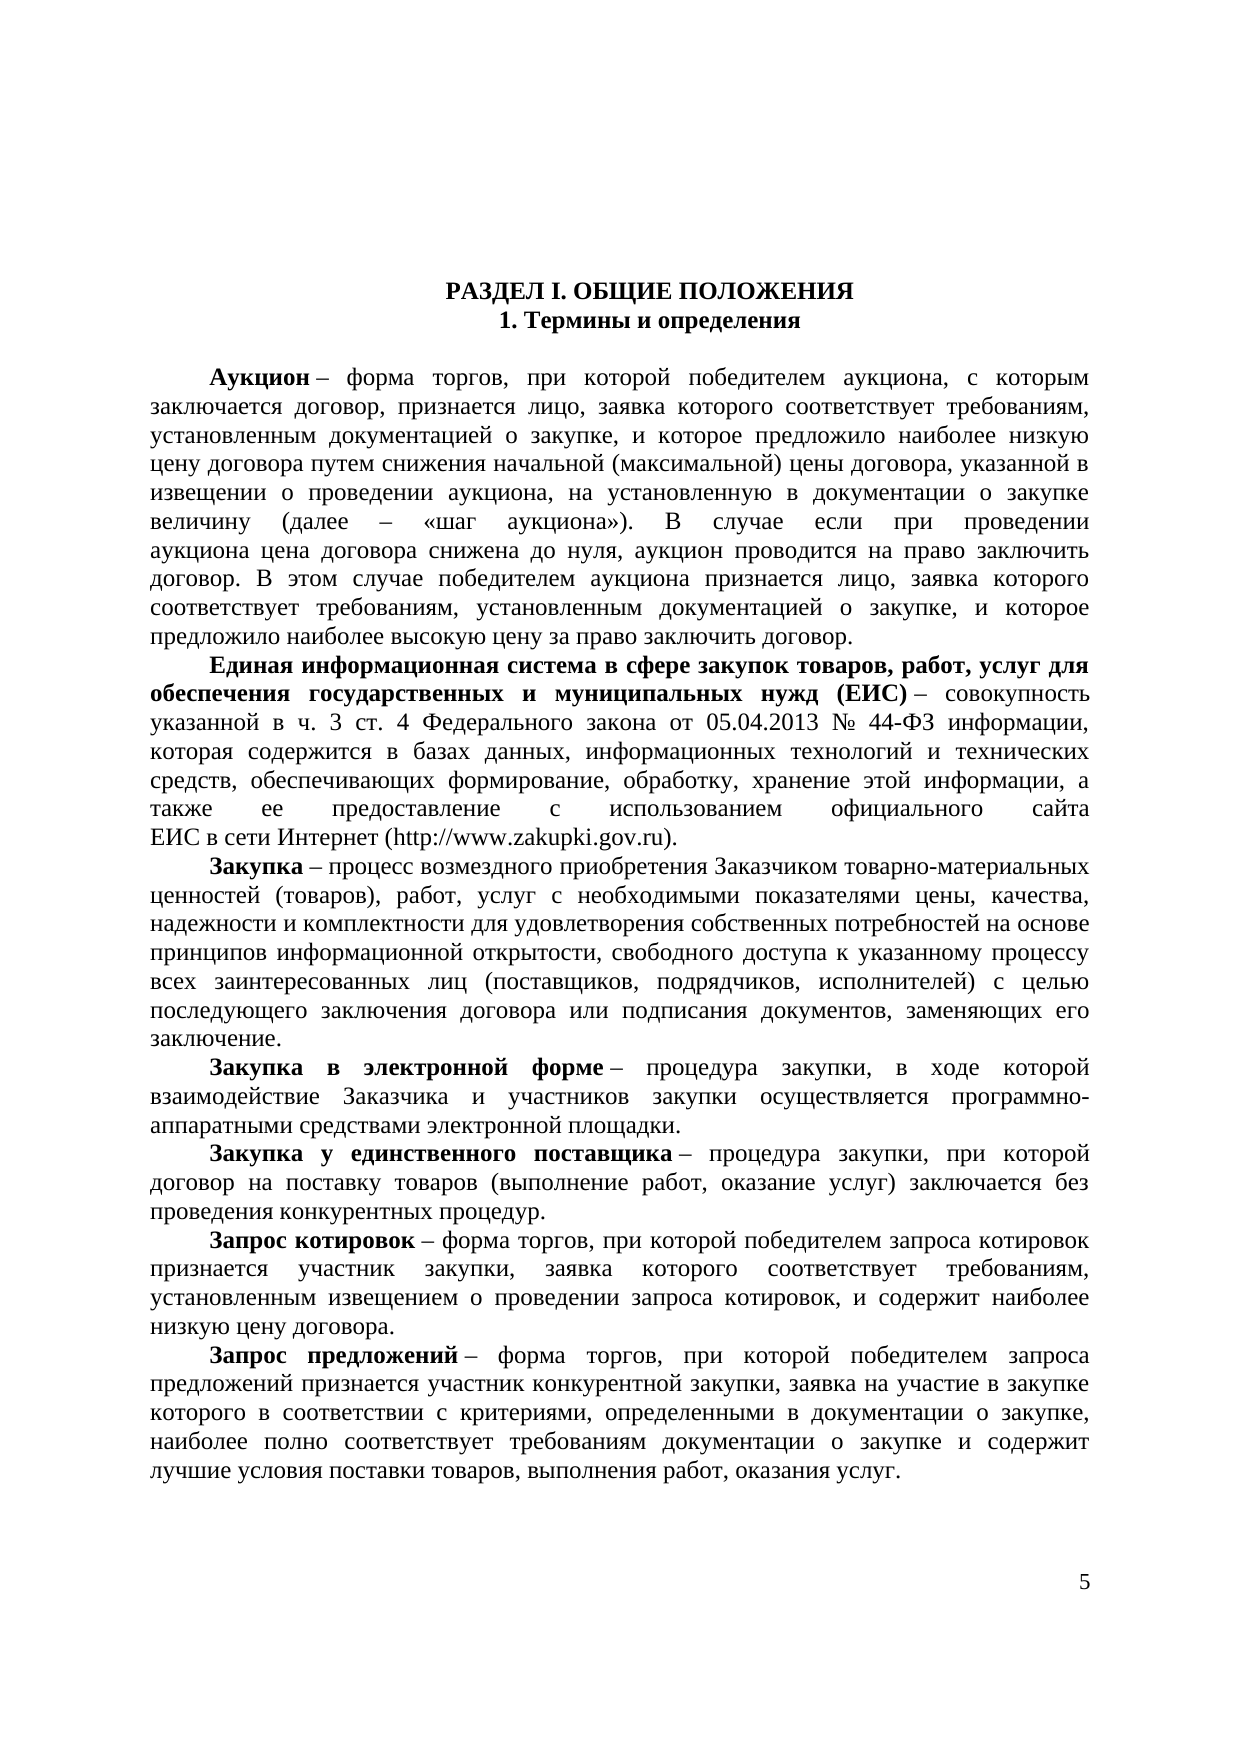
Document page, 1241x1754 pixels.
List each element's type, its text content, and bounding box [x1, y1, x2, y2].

text Аукцион – форма торгов, при которой победителем аукциона, с которым заключается договор, признается лицо, заявка которого соответствует требованиям, установленным документацией о закупке, и которое предложило наиболее низкую цену договора путем снижения начальной (максимальной) цены договора, указанной в извещении о проведении аукциона, на установленную в документации о закупке величину (далее – «шаг аукциона»). В случае если при проведении аукциона цена договора снижена до нуля, аукцион проводится на право заключить договор. В этом случае победителем аукциона признается лицо, заявка которого соответствует требованиям, установленным документацией о закупке, и которое предложило наиболее высокую цену за право заключить договор. [150, 362, 1090, 650]
text Закупка у единственного поставщика – процедура закупки, при которой договор на поставку товаров (выполнение работ, оказание услуг) заключается без проведения конкурентных процедур. [150, 1138, 1090, 1225]
text Единая информационная система в сфере закупок товаров, работ, услуг для обеспечения государственных и муниципальных нужд (ЕИС) – совокупность указанной в ч. 3 ст. 4 Федерального закона от 05.04.2013 № 44-ФЗ информации, которая содержится в базах данных, информационных технологий и технических средств, обеспечивающих формирование, обработку, хранение этой информации, а также ее предоставление с использованием официального сайта ЕИС в сети Интернет (http://www.zakupki.gov.ru). [150, 650, 1090, 851]
text Закупка в электронной форме – процедура закупки, в ходе которой взаимодействие Заказчика и участников закупки осуществляется программно-аппаратными средствами электронной площадки. [150, 1052, 1090, 1138]
text Запрос котировок – форма торгов, при которой победителем запроса котировок признается участник закупки, заявка которого соответствует требованиям, установленным извещением о проведении запроса котировок, и содержит наиболее низкую цену договора. [150, 1225, 1090, 1340]
text РАЗДЕЛ I. ОБЩИЕ ПОЛОЖЕНИЯ [150, 276, 1090, 305]
text Запрос предложений – форма торгов, при которой победителем запроса предложений признается участник конкурентной закупки, заявка на участие в закупке которого в соответствии с критериями, определенными в документации о закупке, наиболее полно соответствует требованиям документации о закупке и содержит лучшие условия поставки товаров, выполнения работ, оказания услуг. [150, 1340, 1090, 1483]
text 1. Термины и определения [150, 305, 1090, 333]
text Закупка – процесс возмездного приобретения Заказчиком товарно-материальных ценностей (товаров), работ, услуг с необходимыми показателями цены, качества, надежности и комплектности для удовлетворения собственных потребностей на основе принципов информационной открытости, свободного доступа к указанному процессу всех заинтересованных лиц (поставщиков, подрядчиков, исполнителей) с целью последующего заключения договора или подписания документов, заменяющих его заключение. [150, 851, 1090, 1052]
